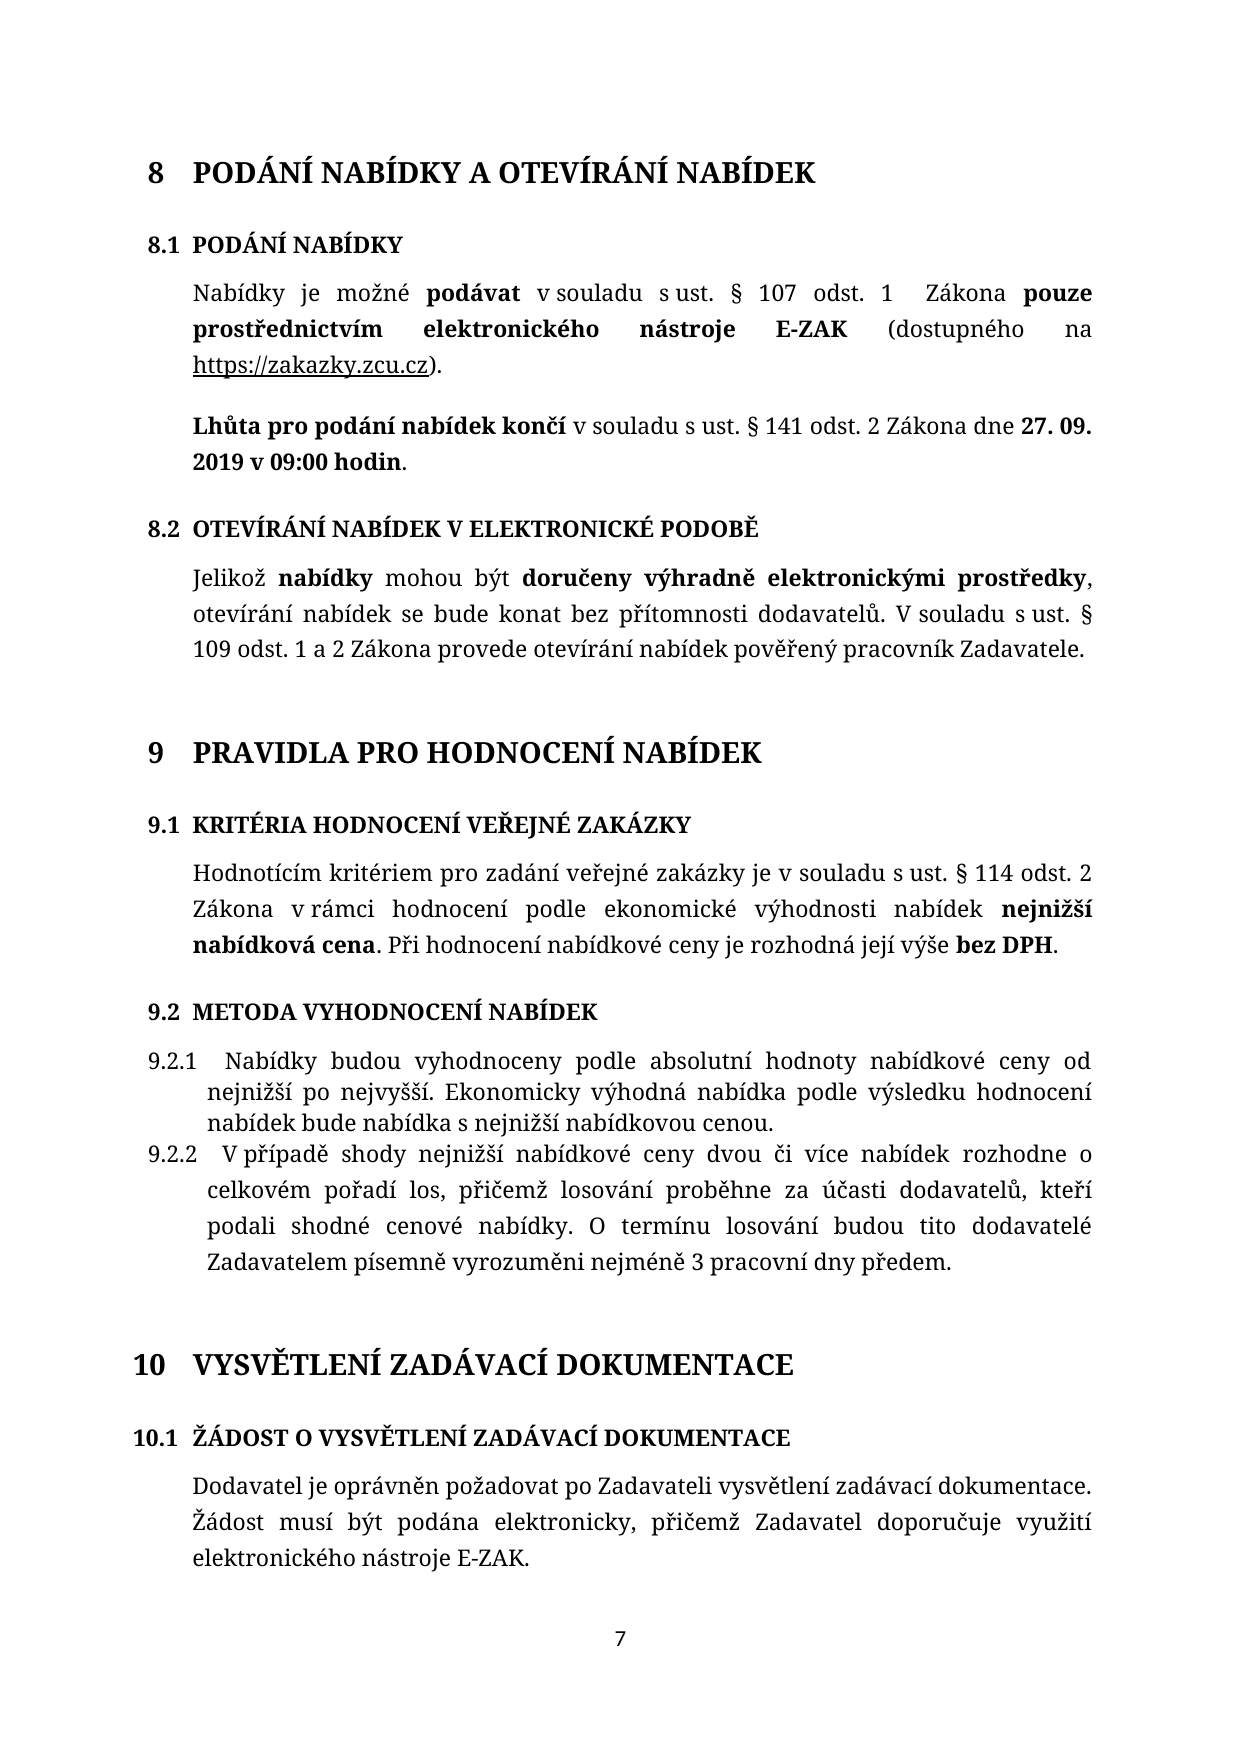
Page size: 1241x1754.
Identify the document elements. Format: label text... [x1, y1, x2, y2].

subtitle VYSVĚTLENÍ ZADÁVACÍ DOKUMENTACE [133, 1345, 1092, 1384]
text Dodavatel je oprávněn požadovat po Zadavateli vysvětlení zadávací dokumentace. Žádost musí být podána elektronicky, přičemž Zadavatel doporučuje využití elektronického nástroje E-ZAK. [192, 1470, 1092, 1573]
subtitle PODÁNÍ NABÍDKY A OTEVÍRÁNÍ NABÍDEK [148, 152, 1092, 192]
subtitle METODA VYHODNOCENÍ NABÍDEK [148, 996, 1092, 1027]
text 9.2.1 Nabídky budou vyhodnoceny podle absolutní hodnoty nabídkové ceny od nejnižší po nejvyšší. Ekonomicky výhodná nabídka podle výsledku hodnocení nabídek bude nabídka s nejnižší nabídkovou cenou. [148, 1045, 1092, 1138]
subtitle PODÁNÍ NABÍDKY [148, 229, 1092, 260]
subtitle OTEVÍRÁNÍ NABÍDEK V ELEKTRONICKÉ PODOBĚ [148, 513, 1092, 544]
text Jelikož nabídky mohou být doručeny výhradně elektronickými prostředky, otevírání nabídek se bude konat bez přítomnosti dodavatelů. V souladu s ust. § 109 odst. 1 a 2 Zákona provede otevírání nabídek pověřený pracovník Zadavatele. [193, 562, 1092, 665]
subtitle ŽÁDOST O VYSVĚTLENÍ ZADÁVACÍ DOKUMENTACE [133, 1422, 1092, 1453]
subtitle KRITÉRIA HODNOCENÍ VEŘEJNÉ ZAKÁZKY [148, 809, 1092, 840]
text 9.2.2 V případě shody nejnižší nabídkové ceny dvou či více nabídek rozhodne o celkovém pořadí los, přičemž losování proběhne za účasti dodavatelů, kteří podali shodné cenové nabídky. O termínu losování budou tito dodavatelé Zadavatelem písemně vyrozuměni nejméně 3 pracovní dny předem. [148, 1138, 1092, 1277]
text Lhůta pro podání nabídek končí v souladu s ust. § 141 odst. 2 Zákona dne 27. 09. 2019 v 09:00 hodin. [193, 410, 1092, 477]
subtitle PRAVIDLA PRO HODNOCENÍ NABÍDEK [148, 732, 1092, 772]
text Hodnotícím kritériem pro zadání veřejné zakázky je v souladu s ust. § 114 odst. 2 Zákona v rámci hodnocení podle ekonomické výhodnosti nabídek nejnižší nabídková cena. Při hodnocení nabídkové ceny je rozhodná její výše bez DPH. [193, 857, 1092, 960]
text Nabídky je možné podávat v souladu s ust. § 107 odst. 1 Zákona pouze prostřednictvím elektronického nástroje E-ZAK (dostupného na https://zakazky.zcu.cz). [193, 277, 1092, 380]
